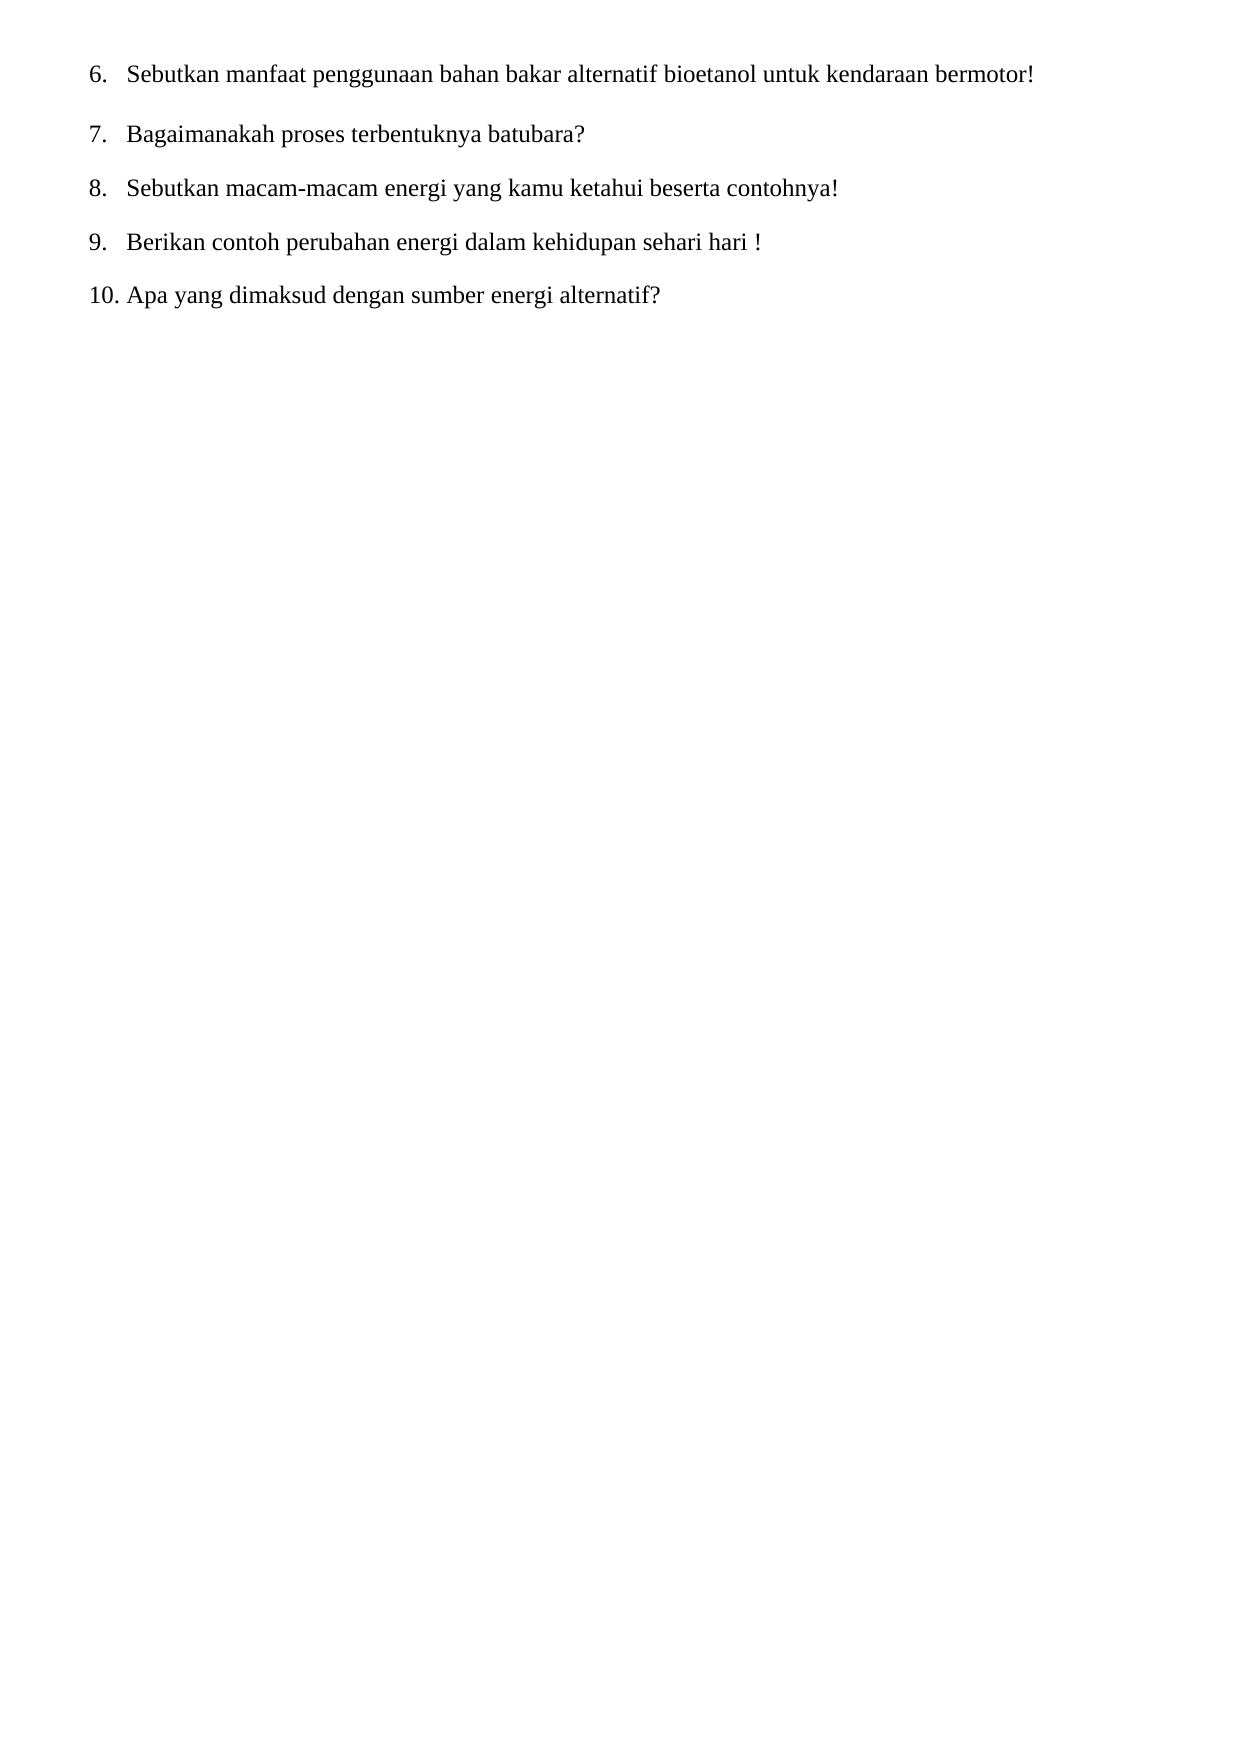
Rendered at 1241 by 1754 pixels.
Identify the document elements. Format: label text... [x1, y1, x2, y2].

list Apa yang dimaksud dengan sumber energi alternatif? [89, 280, 1181, 309]
list Bagaimanakah proses terbentuknya batubara? [89, 119, 1181, 148]
list Berikan contoh perubahan energi dalam kehidupan sehari hari ! [89, 227, 1181, 255]
list Sebutkan macam-macam energi yang kamu ketahui beserta contohnya! [89, 173, 1181, 201]
list Sebutkan manfaat penggunaan bahan bakar alternatif bioetanol untuk kendaraan bermotor! [89, 59, 1181, 88]
